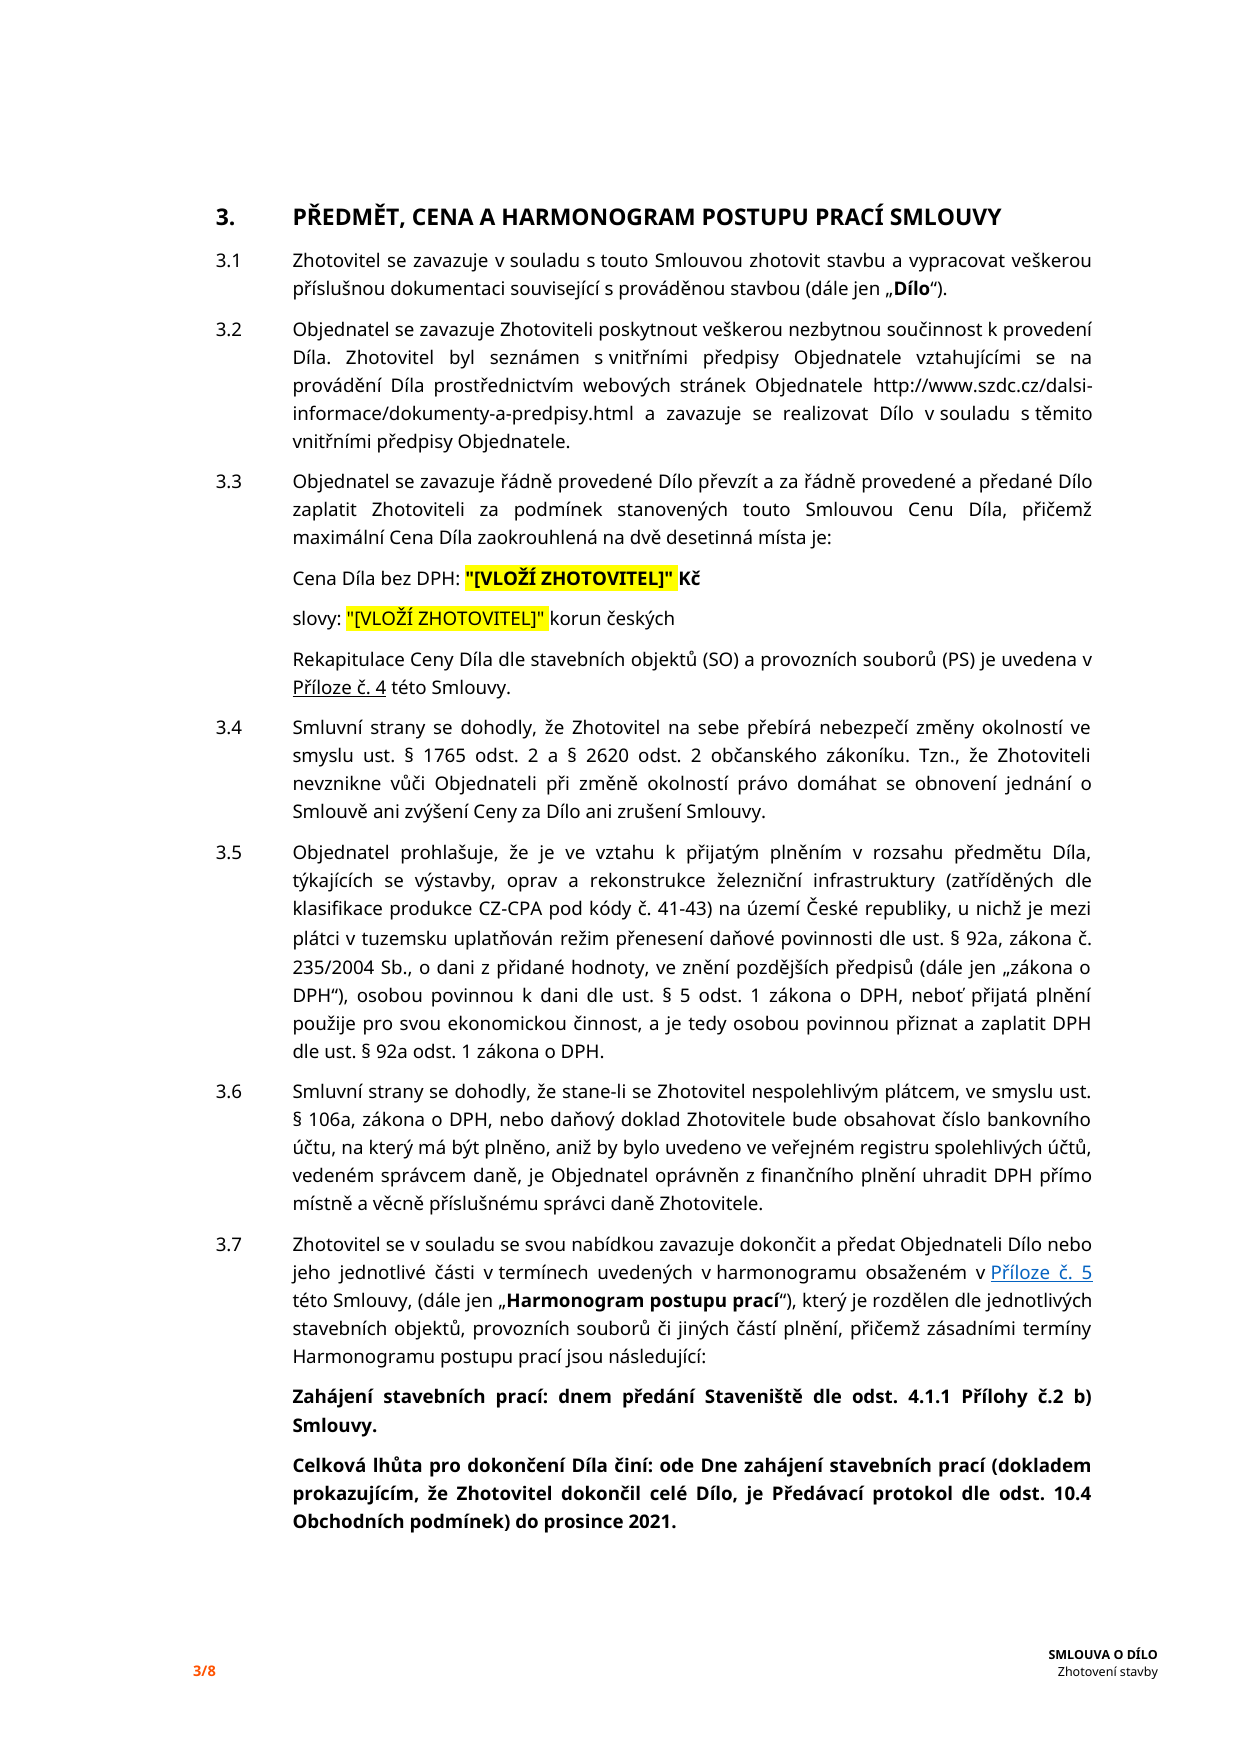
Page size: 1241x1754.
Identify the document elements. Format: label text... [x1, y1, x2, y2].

text Zahájení stavebních prací: dnem předání Staveniště dle odst. 4.1.1 Přílohy č.2 b) Smlouvy. [292, 1384, 1093, 1437]
text Objednatel se zavazuje řádně provedené Dílo převzít a za řádně provedené a předané Dílo zaplatit Zhotoviteli za podmínek stanovených touto Smlouvou Cenu Díla, přičemž maximální Cena Díla zaokrouhlená na dvě desetinná místa je: [216, 468, 1093, 550]
text Smluvní strany se dohodly, že stane-li se Zhotovitel nespolehlivým plátcem, ve smyslu ust. § 106a, zákona o DPH, nebo daňový doklad Zhotovitele bude obsahovat číslo bankovního účtu, na který má být plněno, aniž by bylo uvedeno ve veřejném registru spolehlivých účtů, vedeném správcem daně, je Objednatel oprávněn z finančního plnění uhradit DPH přímo místně a věcně příslušnému správci daně Zhotovitele. [216, 1079, 1093, 1216]
text Rekapitulace Ceny Díla dle stavebních objektů (SO) a provozních souborů (PS) je uvedena v Příloze č. 4 této Smlouvy. [292, 646, 1093, 700]
text Smluvní strany se dohodly, že Zhotovitel na sebe přebírá nebezpečí změny okolností ve smyslu ust. § 1765 odst. 2 a § 2620 odst. 2 občanského zákoníku. Tzn., že Zhotoviteli nevznikne vůči Objednateli při změně okolností právo domáhat se obnovení jednání o Smlouvě ani zvýšení Ceny za Dílo ani zrušení Smlouvy. [216, 715, 1093, 824]
text Objednatel prohlašuje, že je ve vztahu k přijatým plněním v rozsahu předmětu Díla, týkajících se výstavby, oprav a rekonstrukce železniční infrastruktury (zatříděných dle klasifikace produkce CZ-CPA pod kódy č. 41-43) na území České republiky, u nichž je mezi plátci v tuzemsku uplatňován režim přenesení daňové povinnosti dle ust. § 92a, zákona č. 235/2004 Sb., o dani z přidané hodnoty, ve znění pozdějších předpisů (dále jen „zákona o DPH“), osobou povinnou k dani dle ust. § 5 odst. 1 zákona o DPH, neboť přijatá plnění použije pro svou ekonomickou činnost, a je tedy osobou povinnou přiznat a zaplatit DPH dle ust. § 92a odst. 1 zákona o DPH. [216, 839, 1093, 1064]
text Zhotovitel se zavazuje v souladu s touto Smlouvou zhotovit stavbu a vypracovat veškerou příslušnou dokumentaci související s prováděnou stavbou (dále jen „Dílo“). [216, 247, 1093, 301]
text Objednatel se zavazuje Zhotoviteli poskytnout veškerou nezbytnou součinnost k provedení Díla. Zhotovitel byl seznámen s vnitřními předpisy Objednatele vztahujícími se na provádění Díla prostřednictvím webových stránek Objednatele http://www.szdc.cz/dalsi-informace/dokumenty-a-predpisy.html a zavazuje se realizovat Dílo v souladu s těmito vnitřními předpisy Objednatele. [216, 316, 1093, 453]
text Cena Díla bez DPH: Kč [292, 565, 465, 591]
text Zhotovitel se v souladu se svou nabídkou zavazuje dokončit a předat Objednateli Dílo nebo jeho jednotlivé části v termínech uvedených v harmonogramu obsaženém v Příloze č. 5 této Smlouvy, (dále jen „Harmonogram postupu prací“), který je rozdělen dle jednotlivých stavebních objektů, provozních souborů či jiných částí plnění, přičemž zásadními termíny Harmonogramu postupu prací jsou následující: [216, 1231, 1093, 1369]
text slovy: korun českých [292, 606, 346, 631]
text slovy: korun českých [549, 606, 1093, 631]
text Celková lhůta pro dokončení Díla činí: ode Dne zahájení stavebních prací (dokladem prokazujícím, že Zhotovitel dokončil celé Dílo, je Předávací protokol dle odst. 10.4 Obchodních podmínek) do prosince 2021. [292, 1452, 1093, 1534]
text PŘEDMĚT, CENA A HARMONOGRAM POSTUPU PRACÍ SMLOUVY [216, 201, 1093, 232]
text Cena Díla bez DPH: Kč [678, 565, 1093, 591]
